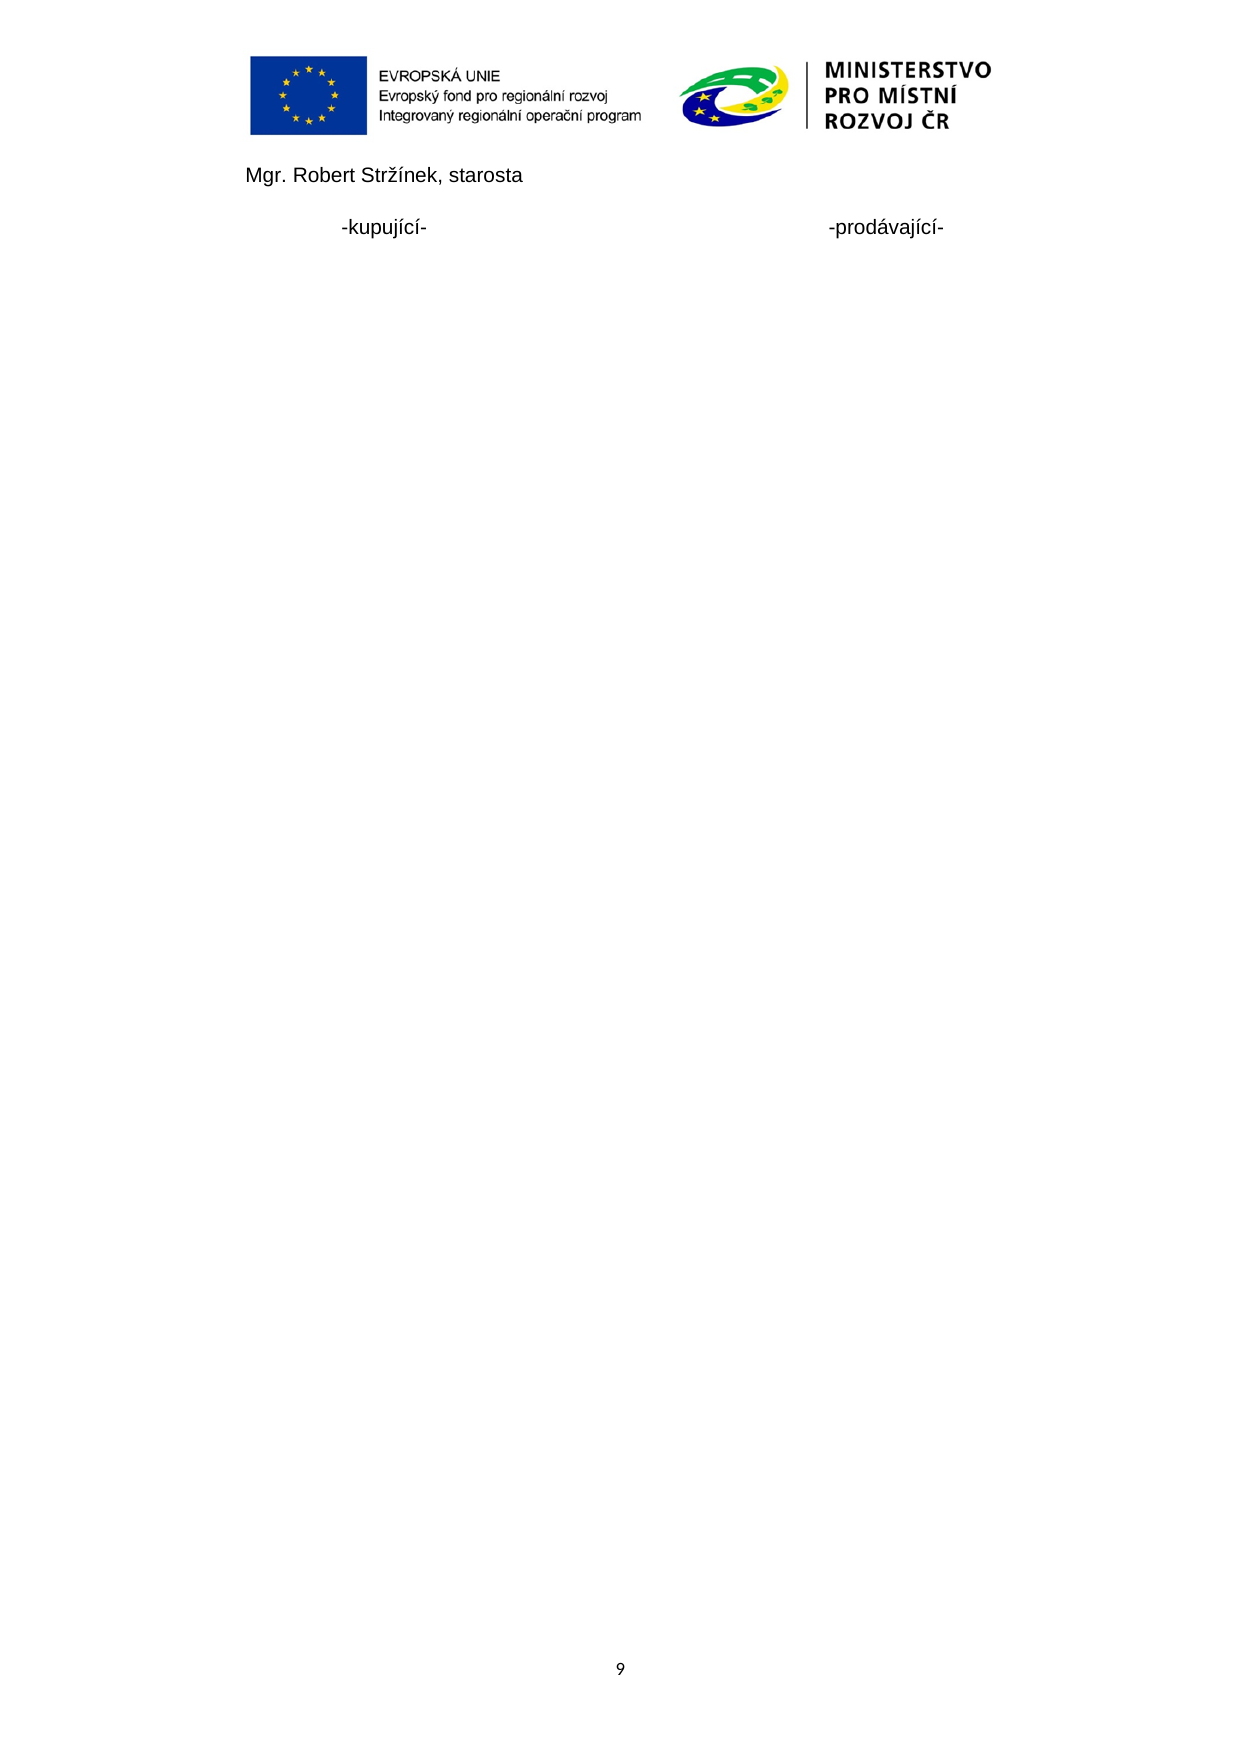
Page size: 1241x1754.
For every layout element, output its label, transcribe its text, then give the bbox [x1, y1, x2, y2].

text Mgr. Robert Stržínek, starosta [148, 162, 1092, 186]
picture [224, 29, 1016, 160]
text -kupující- -prodávající- [148, 215, 1092, 239]
